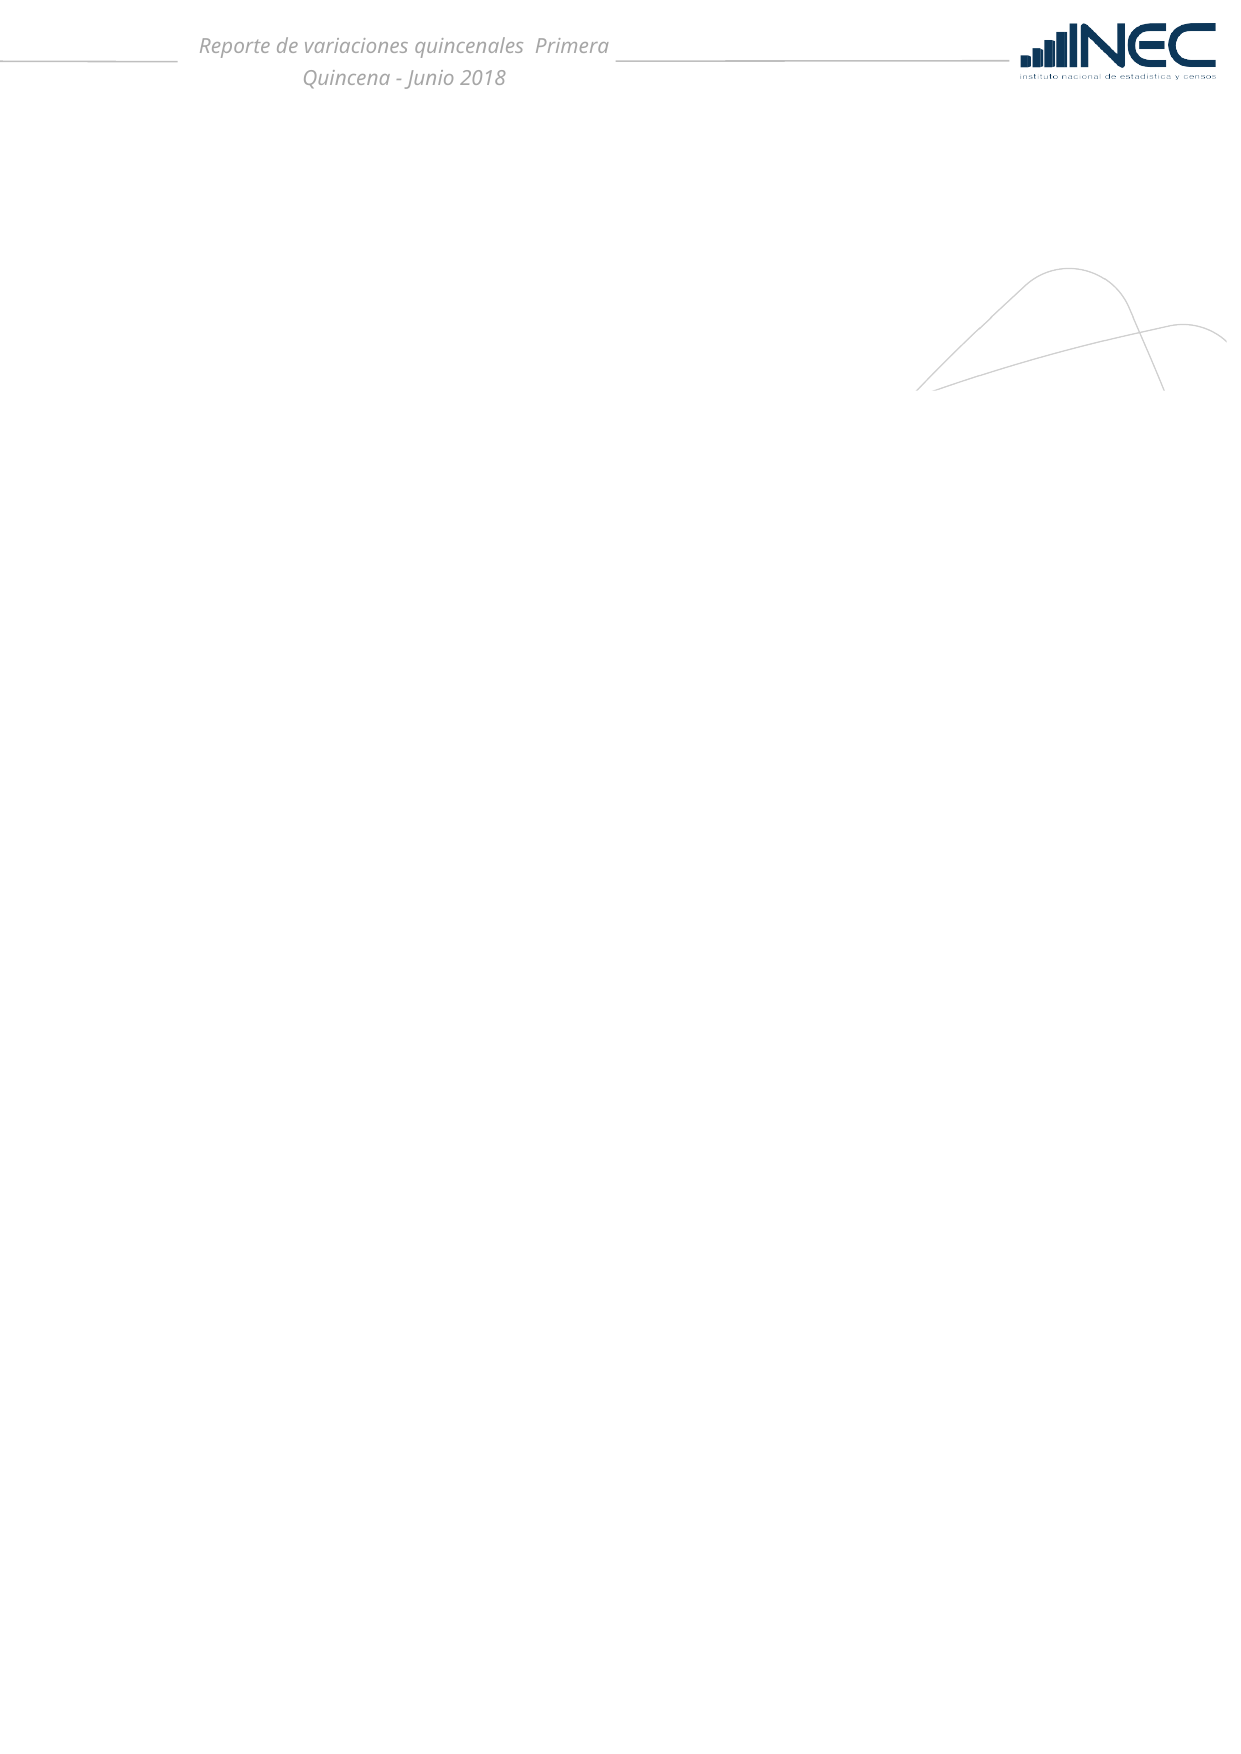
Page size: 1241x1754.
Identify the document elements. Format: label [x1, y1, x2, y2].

picture [1020, 23, 1216, 80]
picture [904, 258, 1227, 390]
